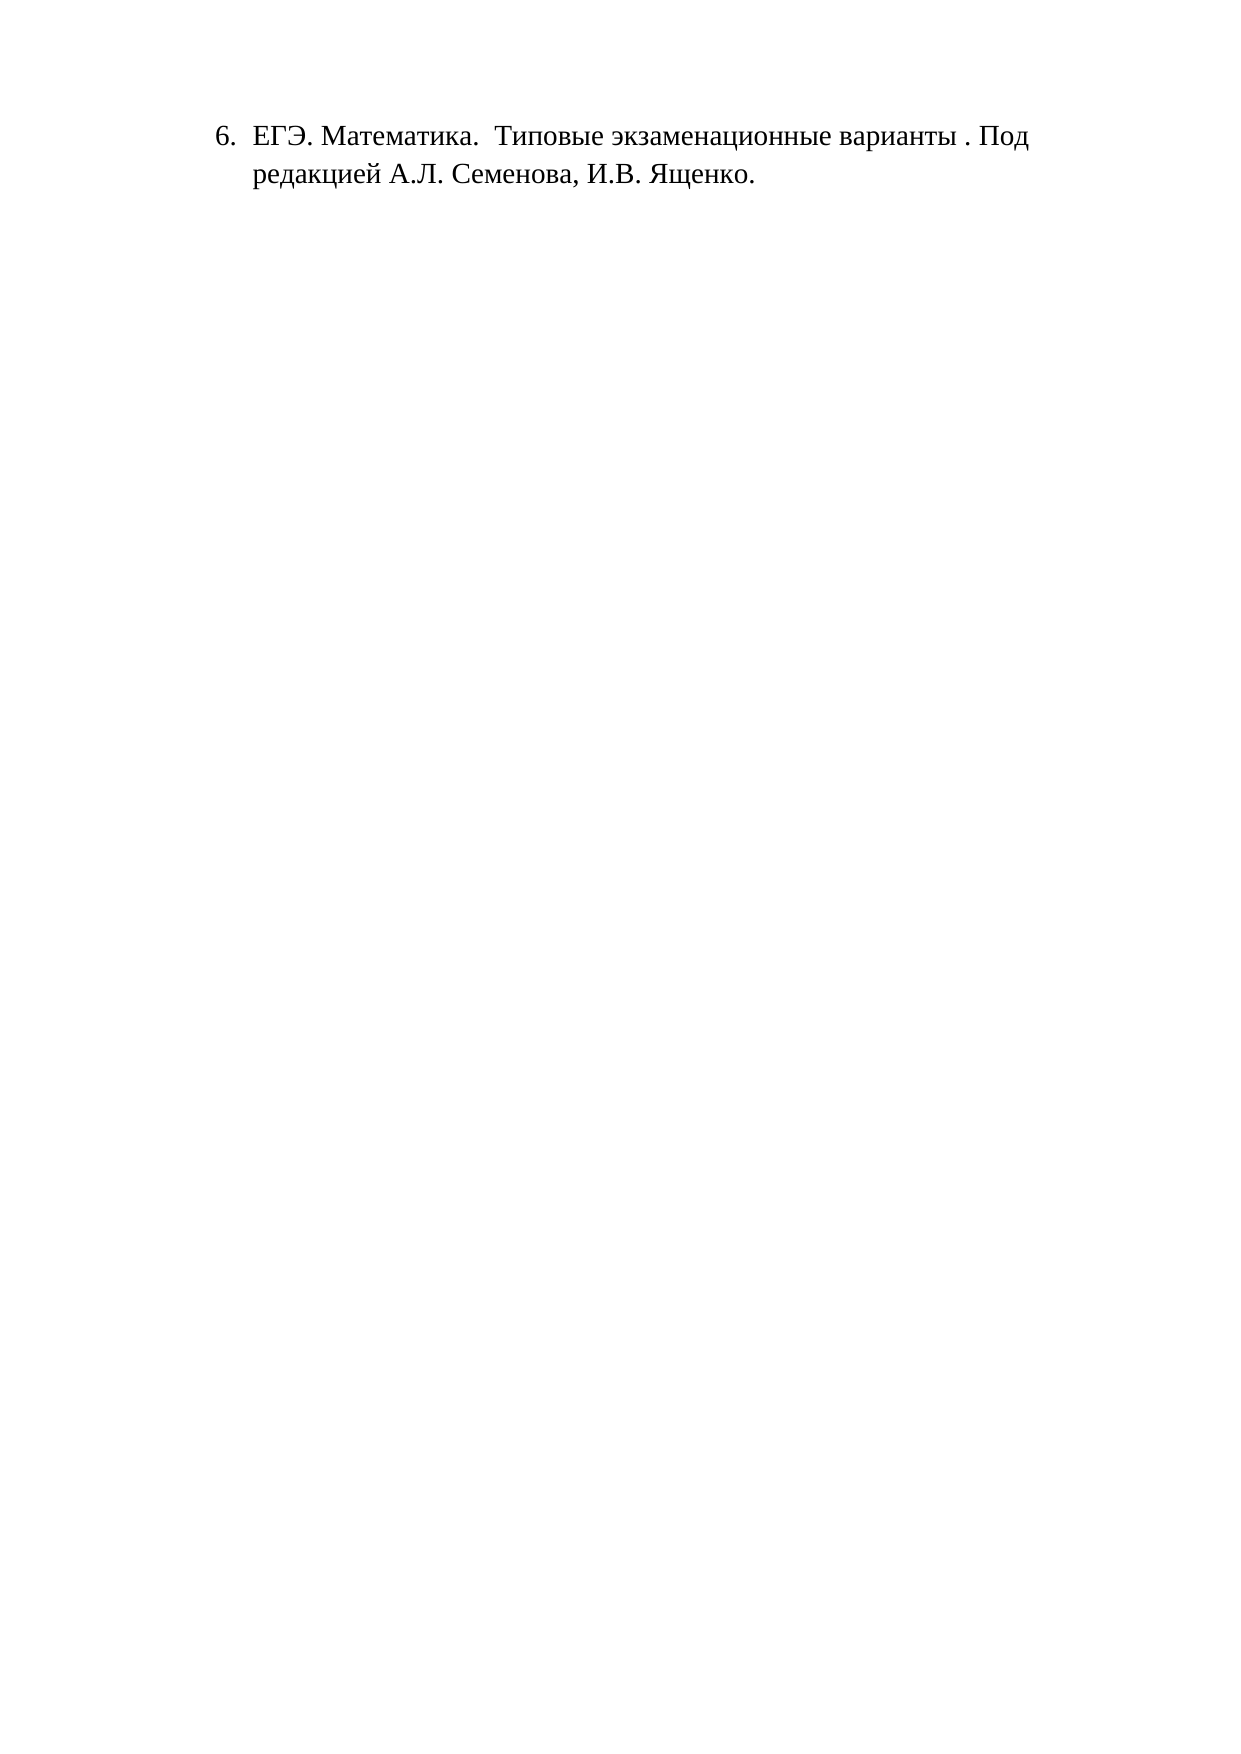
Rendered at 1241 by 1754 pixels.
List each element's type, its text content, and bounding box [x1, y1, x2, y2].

list ЕГЭ. Математика. Типовые экзаменационные варианты . Под редакцией А.Л. Семенова, И.В. Ященко. [215, 118, 1152, 190]
